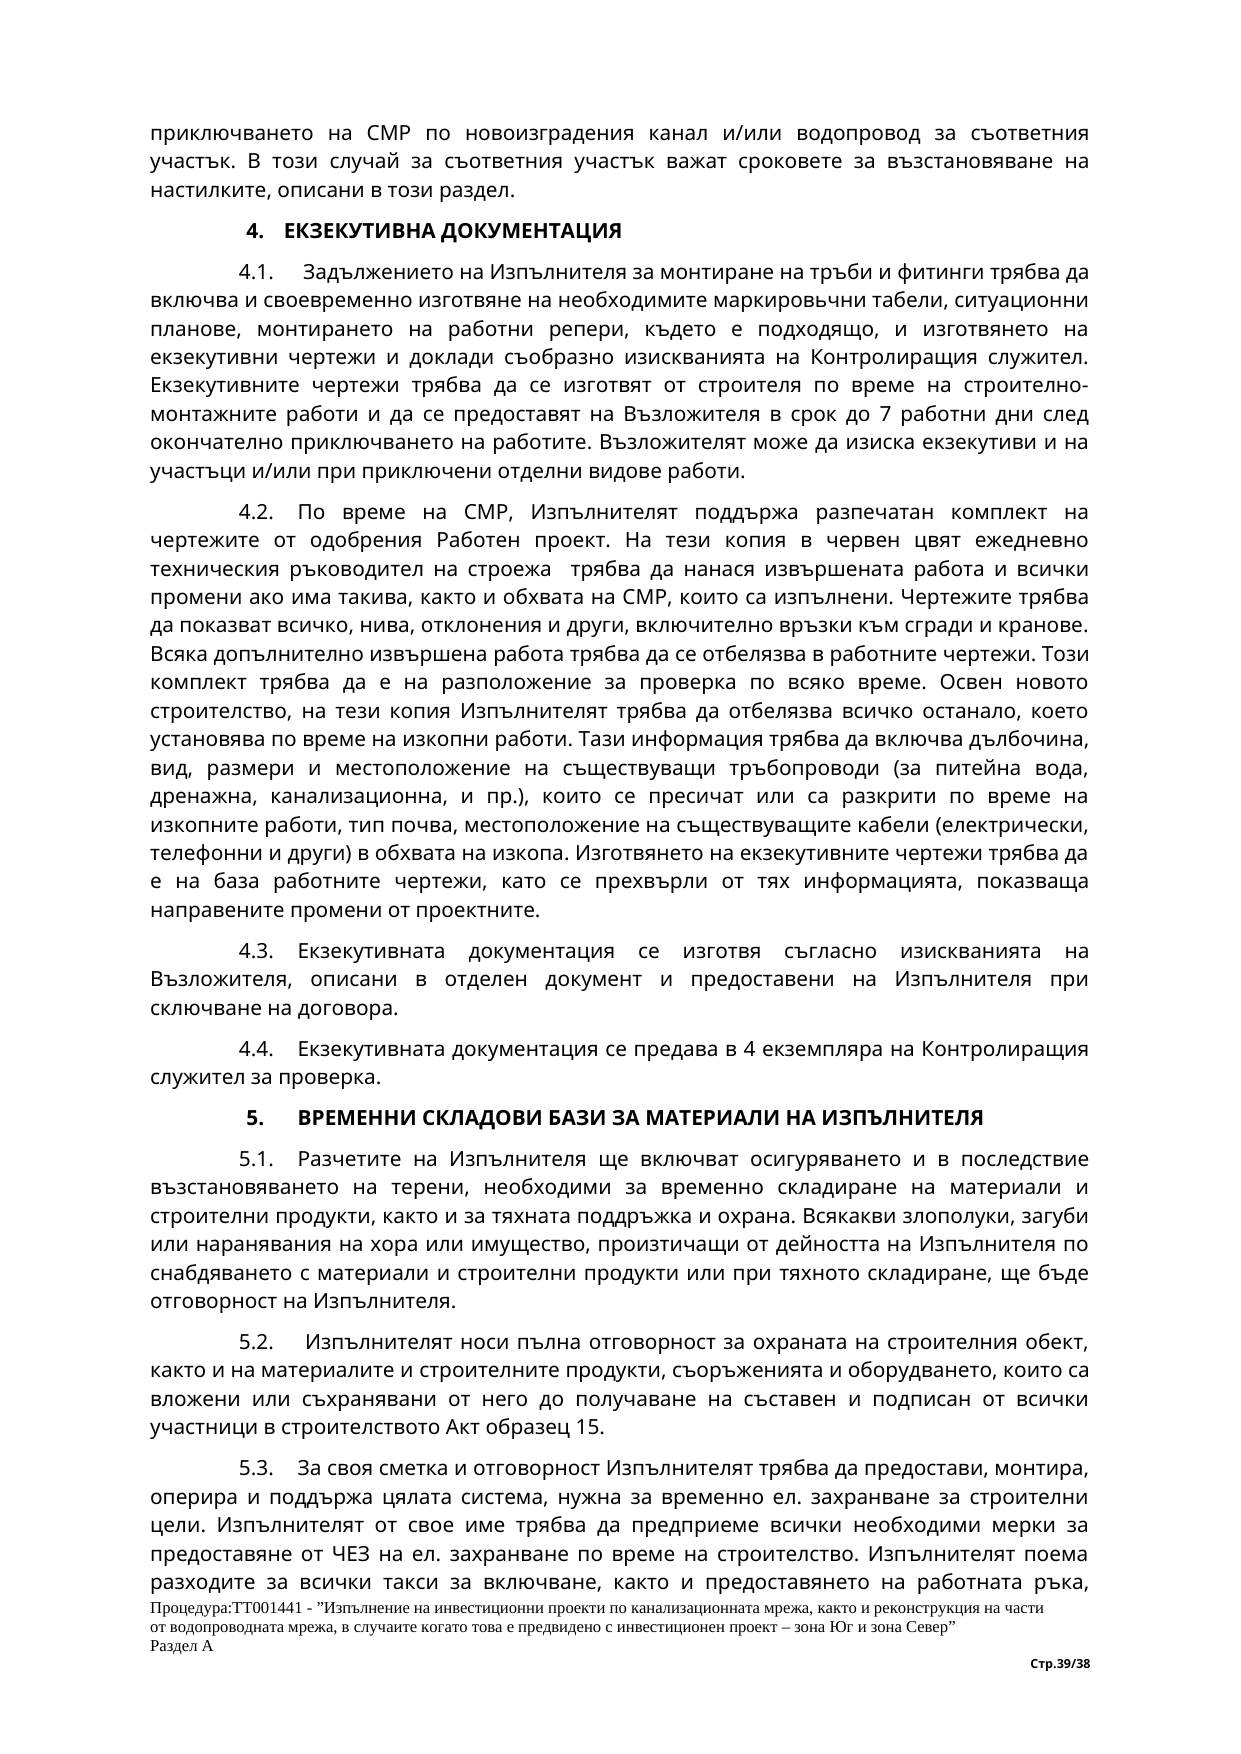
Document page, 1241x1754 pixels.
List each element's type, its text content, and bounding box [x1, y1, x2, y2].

list Задължението на Изпълнителя за монтиране на тръби и фитинги трябва да включва и своевременно изготвяне на необходимите маркировьчни табели, ситуационни планове, монтирането на работни репери, където е подходящо, и изготвянето на екзекутивни чертежи и доклади съобразно изискванията на Контролиращия служител. Екзекутивните чертежи трябва да се изготвят от строителя по време на строително-монтажните работи и да се предоставят на Възложителя в срок до 7 работни дни след окончателно приключването на работите. Възложителят може да изиска екзекутиви и на участъци и/или при приключени отделни видове работи. [150, 257, 1090, 484]
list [150, 118, 1090, 203]
list Екзекутивната документация се изготвя съгласно изискванията на Възложителя, описани в отделен документ и предоставени на Изпълнителя при сключване на договора. [150, 936, 1090, 1021]
list ВРЕМЕННИ СКЛАДОВИ БАЗИ ЗА МАТЕРИАЛИ НА ИЗПЪЛНИТЕЛЯ [150, 1103, 1090, 1132]
list Разчетите на Изпълнителя ще включват осигуряването и в последствие възстановяването на терени, необходими за временно складиране на материали и строителни продукти, както и за тяхната поддръжка и охрана. Всякакви злополуки, загуби или наранявания на хора или имущество, произтичащи от дейността на Изпълнителя по снабдяването с материали и строителни продукти или при тяхното складиране, ще бъде отговорност на Изпълнителя. [150, 1144, 1090, 1315]
list По време на СМР, Изпълнителят поддържа разпечатан комплект на чертежите от одобрения Работен проект. На тези копия в червен цвят ежедневно техническия ръководител на строежа трябва да нанася извършената работа и всички промени ако има такива, както и обхвата на СМР, които са изпълнени. Чертежите трябва да показват всичко, нива, отклонения и други, включително връзки към сгради и кранове. Всяка допълнително извършена работа трябва да се отбелязва в работните чертежи. Този комплект трябва да е на разположение за проверка по всяко време. Освен новото строителство, на тези копия Изпълнителят трябва да отбелязва всичко останало, което установява по време на изкопни работи. Тази информация трябва да включва дълбочина, вид, размери и местоположение на съществуващи тръбопроводи (за питейна вода, дренажна, канализационна, и пр.), които се пресичат или са разкрити по време на изкопните работи, тип почва, местоположение на съществуващите кабели (електрически, телефонни и други) в обхвата на изкопа. Изготвянето на екзекутивните чертежи трябва да е на база работните чертежи, като се прехвърли от тях информацията, показваща направените промени от проектните. [150, 497, 1090, 923]
list Изпълнителят носи пълна отговорност за охраната на строителния обект, както и на материалите и строителните продукти, съоръженията и оборудването, които са вложени или съхранявани от него до получаване на съставен и подписан от всички участници в строителството Акт образец 15. [150, 1327, 1090, 1441]
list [150, 1453, 1090, 1596]
list Екзекутивната документация се предава в 4 екземпляра на Контролиращия служител за проверка. [150, 1034, 1090, 1091]
list ЕКЗЕКУТИВНА ДОКУМЕНТАЦИЯ [246, 216, 1090, 244]
